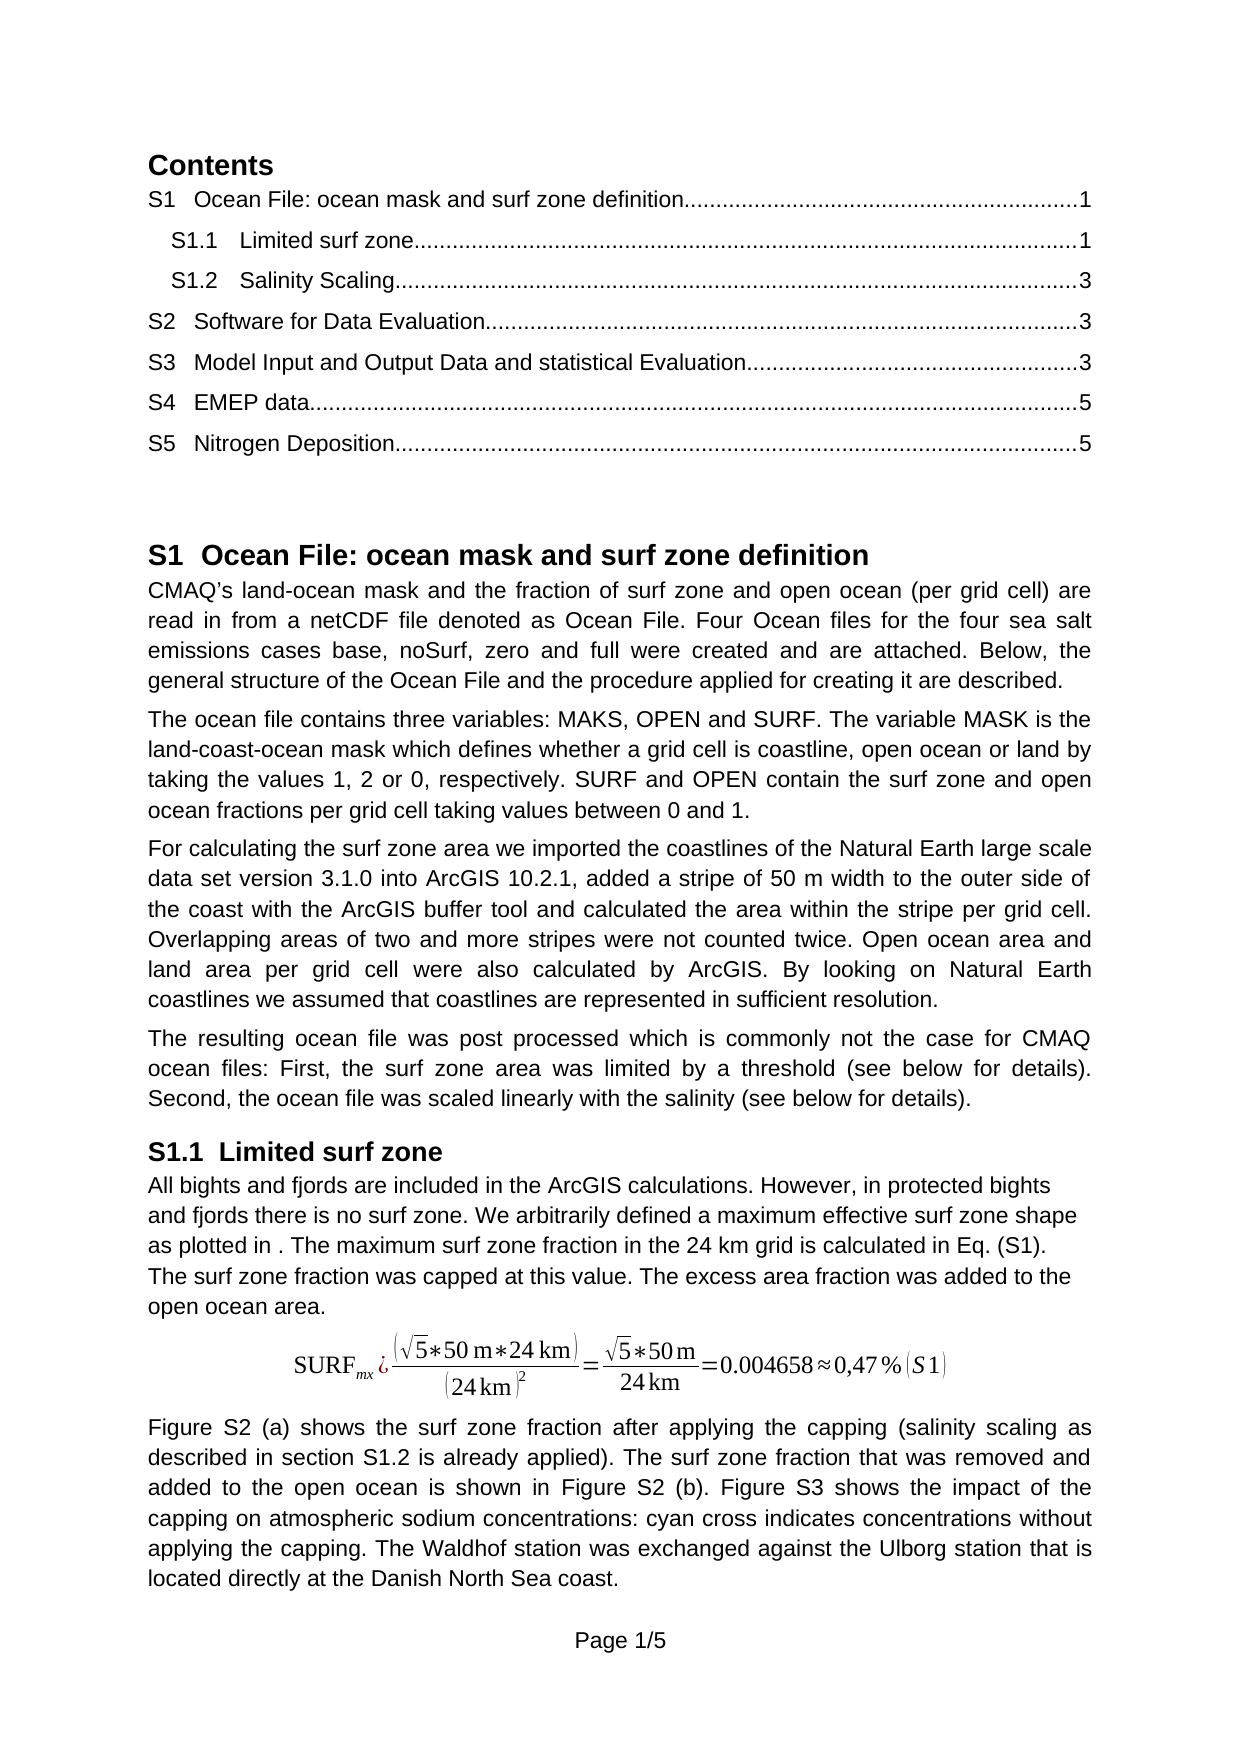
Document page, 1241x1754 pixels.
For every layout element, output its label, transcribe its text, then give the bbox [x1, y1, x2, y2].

text CMAQ’s land-ocean mask and the fraction of surf zone and open ocean (per grid cell) are read in from a netCDF file denoted as Ocean File. Four Ocean files for the four sea salt emissions cases base, noSurf, zero and full were created and are attached. Below, the general structure of the Ocean File and the procedure applied for creating it are described. [148, 577, 1093, 694]
text The ocean file contains three variables: MAKS, OPEN and SURF. The variable MASK is the land-coast-ocean mask which defines whether a grid cell is coastline, open ocean or land by taking the values 1, 2 or 0, respectively. SURF and OPEN contain the surf zone and open ocean fractions per grid cell taking values between 0 and 1. [148, 706, 1093, 823]
subtitle Ocean File: ocean mask and surf zone definition [148, 538, 1093, 572]
text Figure S2 (a) shows the surf zone fraction after applying the capping (salinity scaling as described in section S1.2 is already applied). The surf zone fraction that was removed and added to the open ocean is shown in Figure S2 (b). Figure S3 shows the impact of the capping on atmospheric sodium concentrations: cyan cross indicates concentrations without applying the capping. The Waldhof station was exchanged against the Ulborg station that is located directly at the Danish North Sea coast. [148, 1414, 1093, 1591]
text The resulting ocean file was post processed which is commonly not the case for CMAQ ocean files: First, the surf zone area was limited by a threshold (see below for details). Second, the ocean file was scaled linearly with the salinity (see below for details). [148, 1025, 1093, 1111]
subtitle Limited surf zone [148, 1136, 1093, 1167]
text All bights and fjords are included in the ArcGIS calculations. However, in protected bights and fjords there is no surf zone. We arbitrarily defined a maximum effective surf zone shape as plotted in Figure S1. The maximum surf zone fraction in the 24 km grid is calculated in Eq. (S1). The surf zone fraction was capped at this value. The excess area fraction was added to the open ocean area. [148, 1172, 1093, 1319]
text For calculating the surf zone area we imported the coastlines of the Natural Earth large scale data set version 3.1.0 into ArcGIS 10.2.1, added a stripe of 50 m width to the outer side of the coast with the ArcGIS buffer tool and calculated the area within the stripe per grid cell. Overlapping areas of two and more stripes were not counted twice. Open ocean area and land area per grid cell were also calculated by ArcGIS. By looking on Natural Earth coastlines we assumed that coastlines are represented in sufficient resolution. [148, 835, 1093, 1012]
